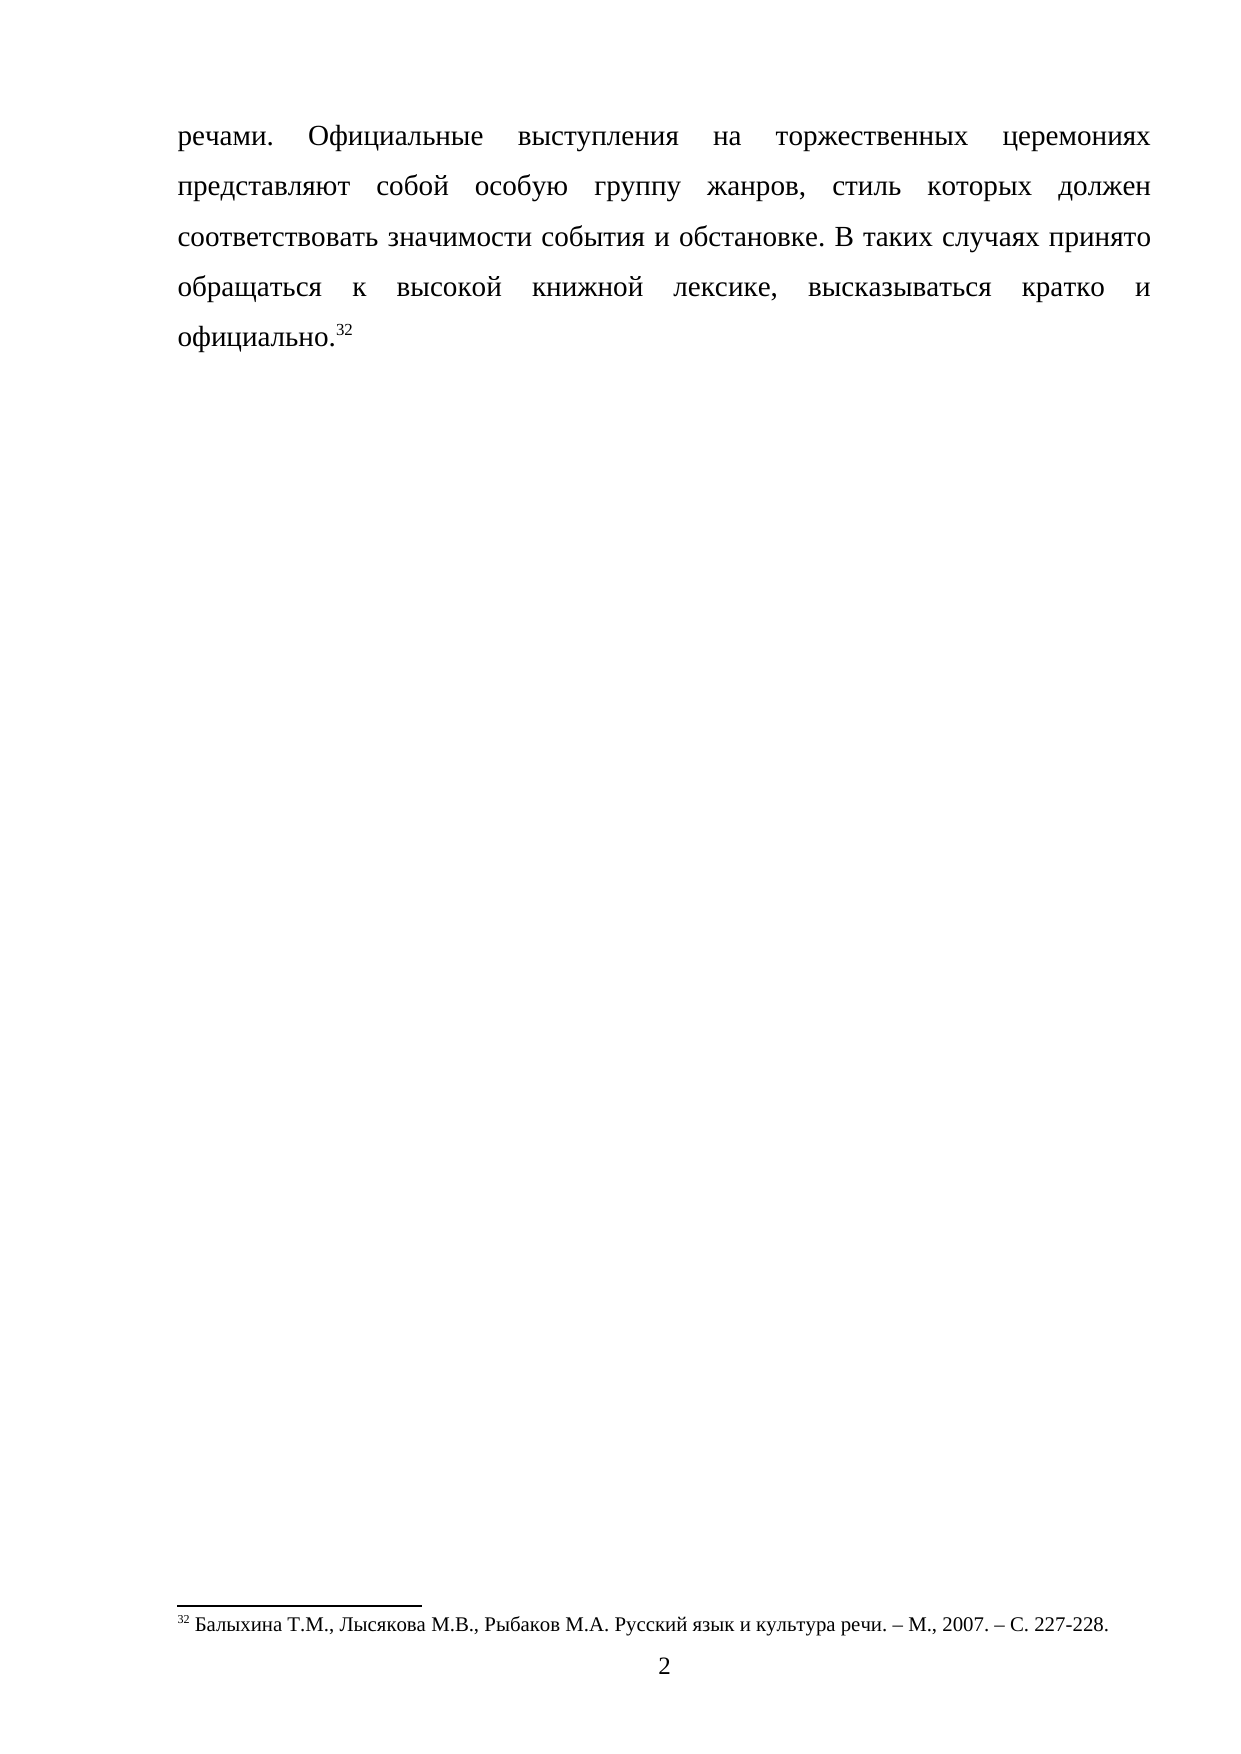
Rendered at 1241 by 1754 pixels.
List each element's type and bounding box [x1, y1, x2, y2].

list [177, 118, 1152, 353]
